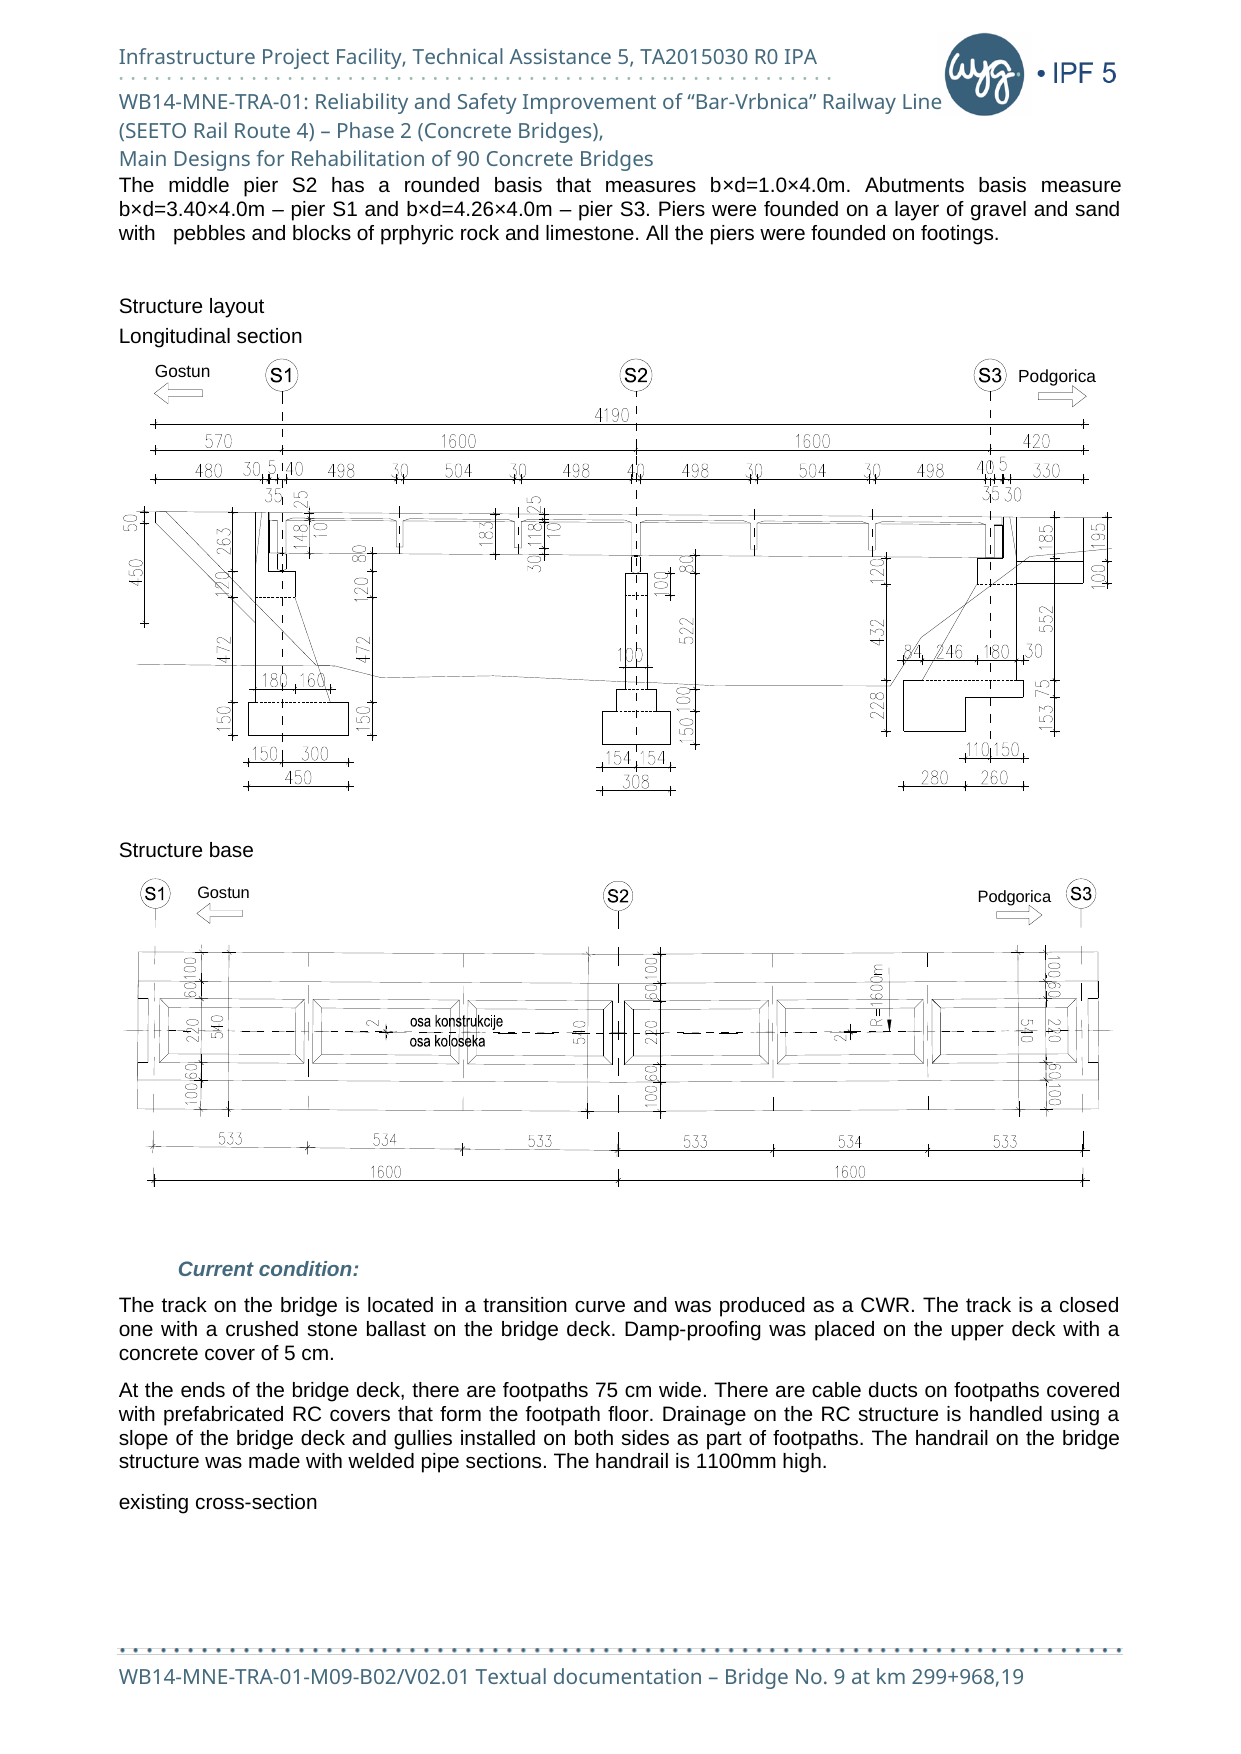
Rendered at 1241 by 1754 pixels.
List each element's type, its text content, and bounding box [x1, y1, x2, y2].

text The track on the bridge is located in a transition curve and was produced as a CWR. The track is a closed one with a crushed stone ballast on the bridge deck. Damp-proofing was placed on the upper deck with a concrete cover of 5 cm. [118, 1293, 1122, 1365]
text Structure layout [118, 294, 1122, 318]
picture [937, 32, 1133, 116]
subtitle Current condition: [178, 1257, 1122, 1281]
text existing cross-section [118, 1490, 1122, 1514]
text Longitudinal section [118, 324, 1122, 348]
text At the ends of the bridge deck, there are footpaths 75 cm wide. There are cable ducts on footpaths covered with prefabricated RC covers that form the footpath floor. Drainage on the RC structure is handled using a slope of the bridge deck and gullies installed on both sides as part of footpaths. The handrail on the bridge structure was made with welded pipe sections. The handrail is 1100mm high. [118, 1377, 1122, 1473]
picture [115, 1646, 1125, 1657]
text The middle pier S2 has a rounded basis that measures b×d=1.0×4.0m. Abutments basis measure b×d=3.40×4.0m – pier S1 and b×d=4.26×4.0m – pier S3. Piers were founded on a layer of gravel and sand with pebbles and blocks of prphyric rock and limestone. All the piers were founded on footings. [118, 173, 1122, 245]
text Structure base [118, 837, 1122, 861]
